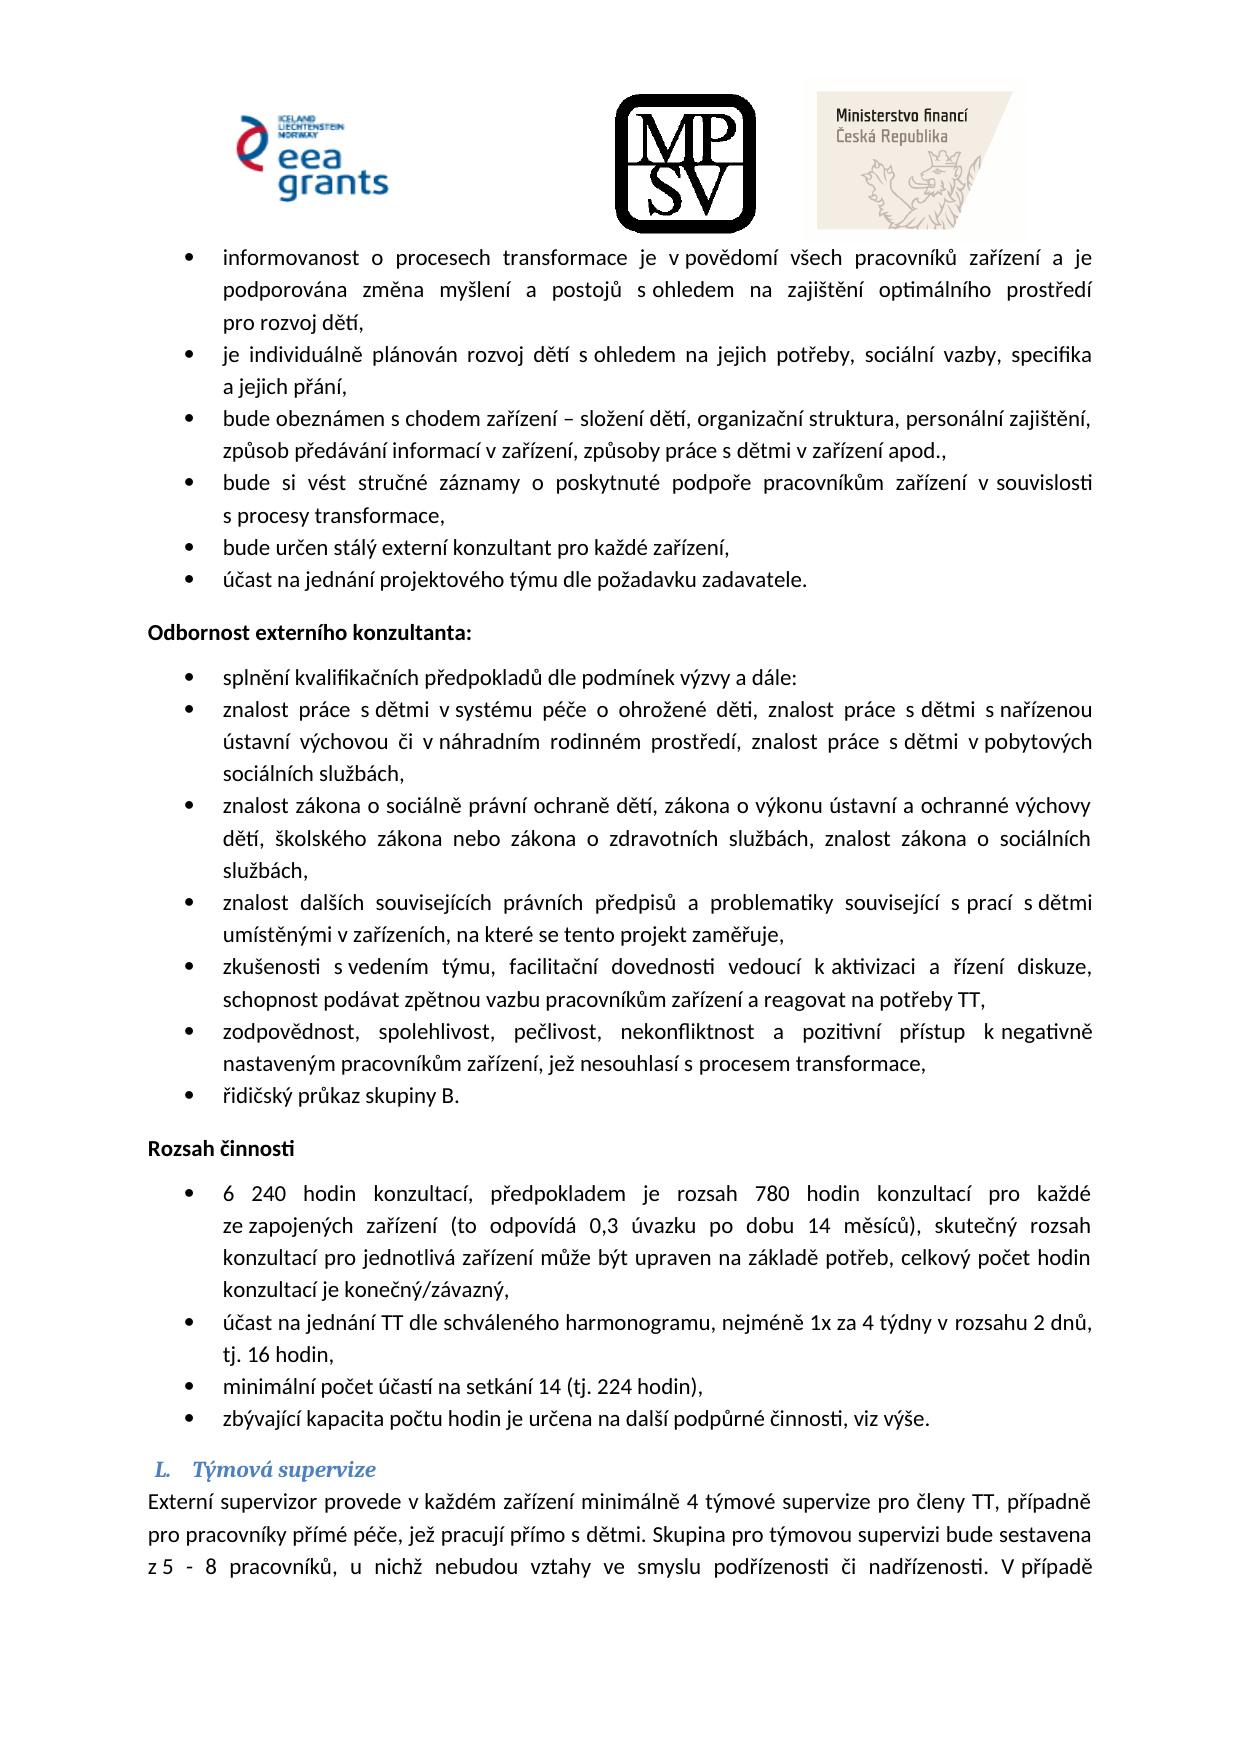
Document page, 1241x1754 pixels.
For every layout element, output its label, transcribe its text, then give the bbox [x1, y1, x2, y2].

list zodpovědnost, spolehlivost, pečlivost, nekonfliktnost a pozitivní přístup k negativně nastaveným pracovníkům zařízení, jež nesouhlasí s procesem transformace, [185, 1017, 1093, 1077]
list účast na jednání projektového týmu dle požadavku zadavatele. [185, 565, 1093, 593]
list znalost zákona o sociálně právní ochraně dětí, zákona o výkonu ústavní a ochranné výchovy dětí, školského zákona nebo zákona o zdravotních službách, znalost zákona o sociálních službách, [185, 792, 1093, 884]
list zbývající kapacita počtu hodin je určena na další podpůrné činnosti, viz výše. [185, 1404, 1093, 1432]
picture [802, 76, 1028, 244]
picture [601, 85, 769, 244]
list informovanost o procesech transformace je v povědomí všech pracovníků zařízení a je podporována změna myšlení a postojů s ohledem na zajištění optimálního prostředí pro rozvoj dětí, [185, 243, 1093, 336]
picture [212, 73, 413, 244]
list znalost práce s dětmi v systému péče o ohrožené děti, znalost práce s dětmi s nařízenou ústavní výchovou či v náhradním rodinném prostředí, znalost práce s dětmi v pobytových sociálních službách, [185, 695, 1093, 787]
subtitle Týmová supervize [154, 1457, 1093, 1484]
list účast na jednání TT dle schváleného harmonogramu, nejméně 1x za 4 týdny v rozsahu 2 dnů, tj. 16 hodin, [185, 1308, 1093, 1368]
list splnění kvalifikačních předpokladů dle podmínek výzvy a dále: [185, 663, 1093, 691]
list minimální počet účastí na setkání 14 (tj. 224 hodin), [185, 1372, 1093, 1400]
list řidičský průkaz skupiny B. [185, 1081, 1093, 1109]
list bude určen stálý externí konzultant pro každé zařízení, [185, 533, 1093, 561]
list 6 240 hodin konzultací, předpokladem je rozsah 780 hodin konzultací pro každé ze zapojených zařízení (to odpovídá 0,3 úvazku po dobu 14 měsíců), skutečný rozsah konzultací pro jednotlivá zařízení může být upraven na základě potřeb, celkový počet hodin konzultací je konečný/závazný, [185, 1179, 1093, 1303]
list je individuálně plánován rozvoj dětí s ohledem na jejich potřeby, sociální vazby, specifika a jejich přání, [185, 340, 1093, 400]
list znalost dalších souvisejících právních předpisů a problematiky související s prací s dětmi umístěnými v zařízeních, na které se tento projekt zaměřuje, [185, 888, 1093, 948]
text Odbornost externího konzultanta: [148, 618, 1093, 646]
list zkušenosti s vedením týmu, facilitační dovednosti vedoucí k aktivizaci a řízení diskuze, schopnost podávat zpětnou vazbu pracovníkům zařízení a reagovat na potřeby TT, [185, 952, 1093, 1013]
list bude obeznámen s chodem zařízení – složení dětí, organizační struktura, personální zajištění, způsob předávání informací v zařízení, způsoby práce s dětmi v zařízení apod., [185, 404, 1093, 464]
list bude si vést stručné záznamy o poskytnuté podpoře pracovníkům zařízení v souvislosti s procesy transformace, [185, 468, 1093, 529]
text Rozsah činnosti [148, 1134, 1093, 1162]
